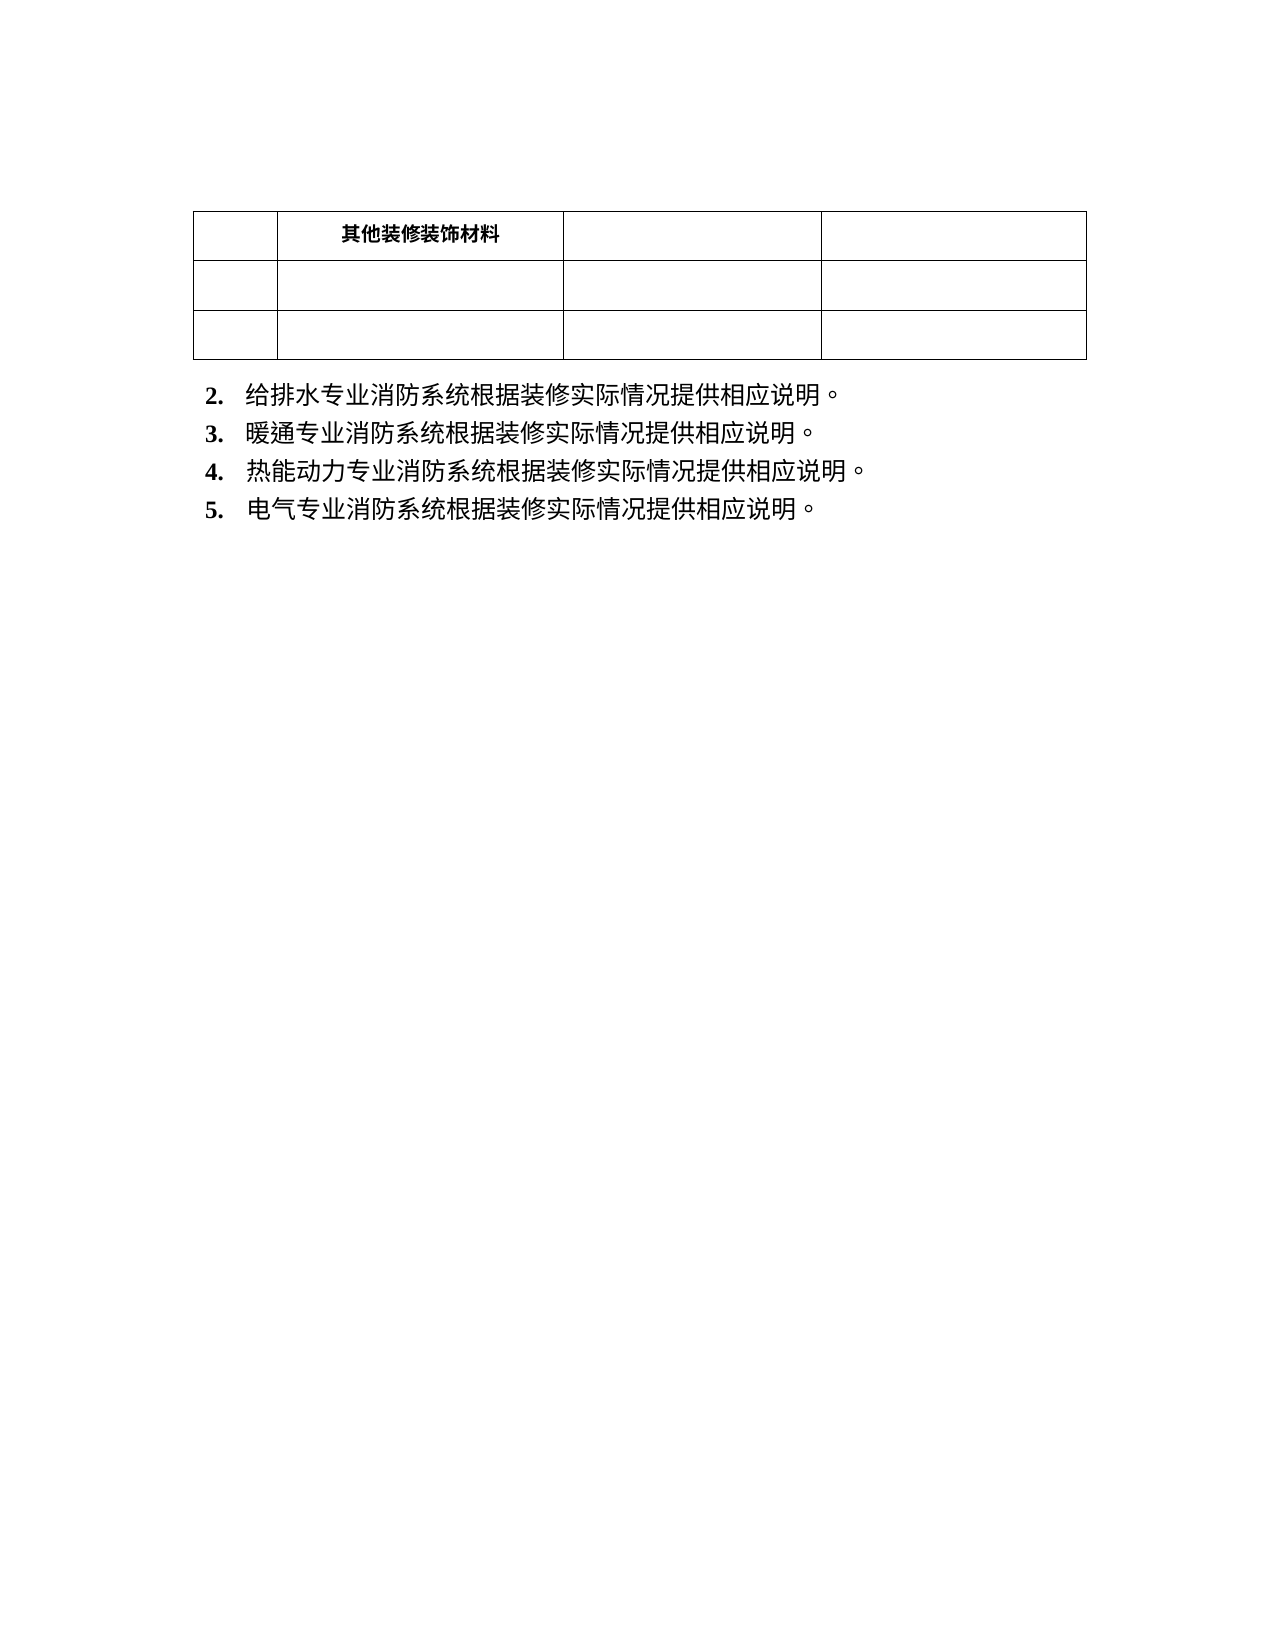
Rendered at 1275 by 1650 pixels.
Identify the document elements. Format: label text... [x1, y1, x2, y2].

table_header [822, 212, 1086, 260]
text 4. 热能动力专业消防系统根据装修实际情况提供相应说明。 [205, 454, 1100, 488]
table_cell [194, 311, 277, 359]
text 2. 给排水专业消防系统根据装修实际情况提供相应说明。 [205, 378, 1100, 412]
table_cell [564, 261, 821, 310]
table_cell [278, 261, 563, 310]
text 5. 电气专业消防系统根据装修实际情况提供相应说明。 [205, 492, 1100, 526]
table_cell [194, 261, 277, 310]
table_header [194, 212, 277, 260]
table_cell [564, 311, 821, 359]
text 3. 暖通专业消防系统根据装修实际情况提供相应说明。 [205, 416, 1100, 450]
table_cell [278, 311, 563, 359]
table_header 其他装修装饰材料 [278, 212, 563, 260]
table_header [564, 212, 821, 260]
table_cell [822, 311, 1086, 359]
table_cell [822, 261, 1086, 310]
